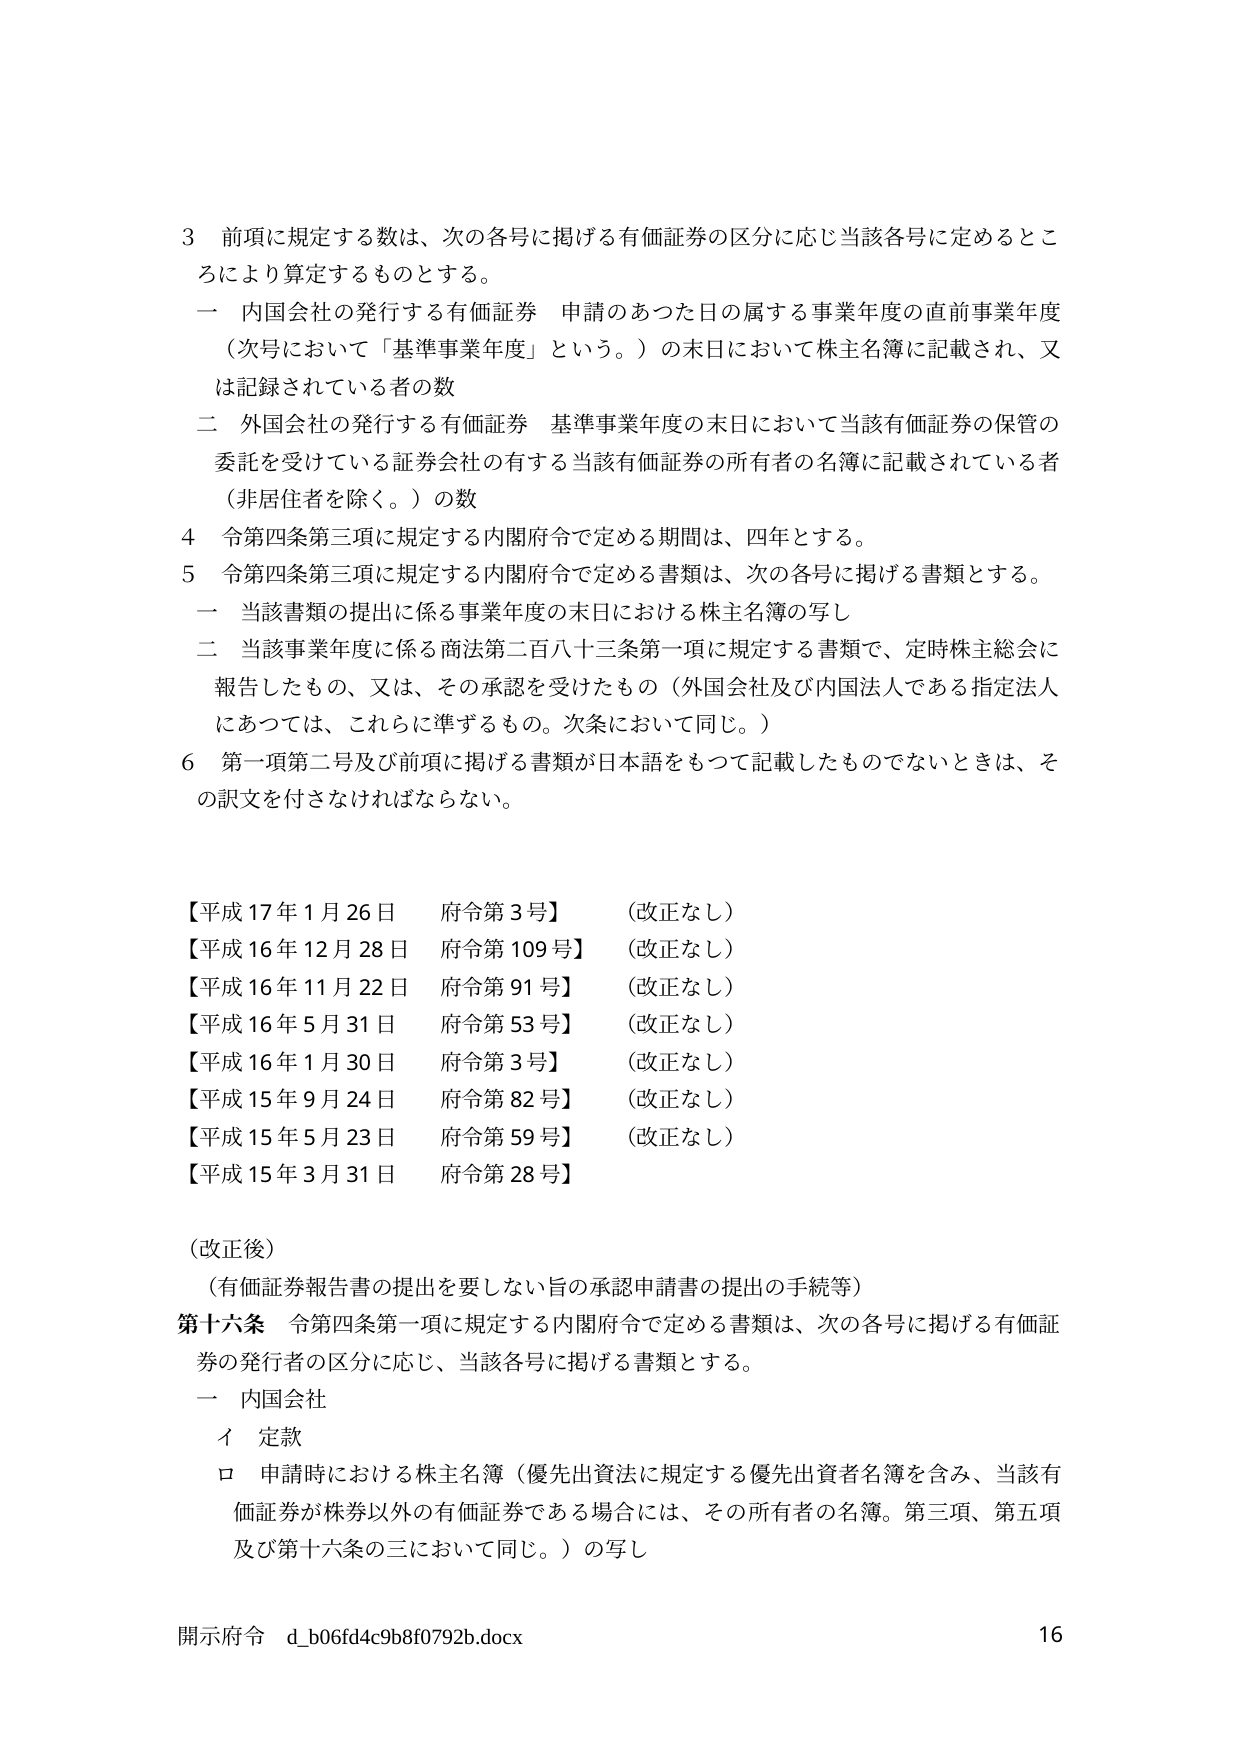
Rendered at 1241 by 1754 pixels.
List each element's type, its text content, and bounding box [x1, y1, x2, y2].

text 【平成15年3月31日 府令第28号】 [177, 1154, 1063, 1192]
text ６ 第一項第二号及び前項に掲げる書類が日本語をもつて記載したものでないときは、その訳文を付さなければならない。 [177, 742, 1063, 817]
text 一 内国会社の発行する有価証券 申請のあつた日の属する事業年度の直前事業年度（次号において「基準事業年度」という。）の末日において株主名簿に記載され、又は記録されている者の数 [196, 292, 1063, 404]
text 【平成16年5月31日 府令第53号】 （改正なし） [177, 1004, 1063, 1042]
text イ 定款 [215, 1417, 1063, 1454]
text ５ 令第四条第三項に規定する内閣府令で定める書類は、次の各号に掲げる書類とする。 [177, 554, 1063, 592]
text 【平成16年12月28日 府令第109号】 （改正なし） [177, 929, 1063, 967]
text ３ 前項に規定する数は、次の各号に掲げる有価証券の区分に応じ当該各号に定めるところにより算定するものとする。 [177, 217, 1063, 292]
text 二 当該事業年度に係る商法第二百八十三条第一項に規定する書類で、定時株主総会に報告したもの、又は、その承認を受けたもの（外国会社及び内国法人である指定法人にあつては、これらに準ずるもの。次条において同じ。） [196, 629, 1063, 742]
text 【平成15年5月23日 府令第59号】 （改正なし） [177, 1117, 1063, 1154]
text 一 内国会社 [196, 1379, 1063, 1417]
text 【平成16年11月22日 府令第91号】 （改正なし） [177, 967, 1063, 1004]
text 【平成15年9月24日 府令第82号】 （改正なし） [177, 1079, 1063, 1117]
text 【平成17年1月26日 府令第3号】 （改正なし） [177, 892, 1063, 929]
text 一 当該書類の提出に係る事業年度の末日における株主名簿の写し [196, 592, 1063, 629]
text （有価証券報告書の提出を要しない旨の承認申請書の提出の手続等） [196, 1267, 1063, 1304]
text ４ 令第四条第三項に規定する内閣府令で定める期間は、四年とする。 [177, 517, 1063, 554]
text 二 外国会社の発行する有価証券 基準事業年度の末日において当該有価証券の保管の委託を受けている証券会社の有する当該有価証券の所有者の名簿に記載されている者（非居住者を除く。）の数 [196, 404, 1063, 517]
text 第十六条 令第四条第一項に規定する内閣府令で定める書類は、次の各号に掲げる有価証券の発行者の区分に応じ、当該各号に掲げる書類とする。 [177, 1304, 1063, 1379]
text 【平成16年1月30日 府令第3号】 （改正なし） [177, 1042, 1063, 1079]
text ロ 申請時における株主名簿（優先出資法に規定する優先出資者名簿を含み、当該有価証券が株券以外の有価証券である場合には、その所有者の名簿。第三項、第五項及び第十六条の三において同じ。）の写し [215, 1454, 1063, 1567]
text （改正後） [177, 1229, 1063, 1267]
